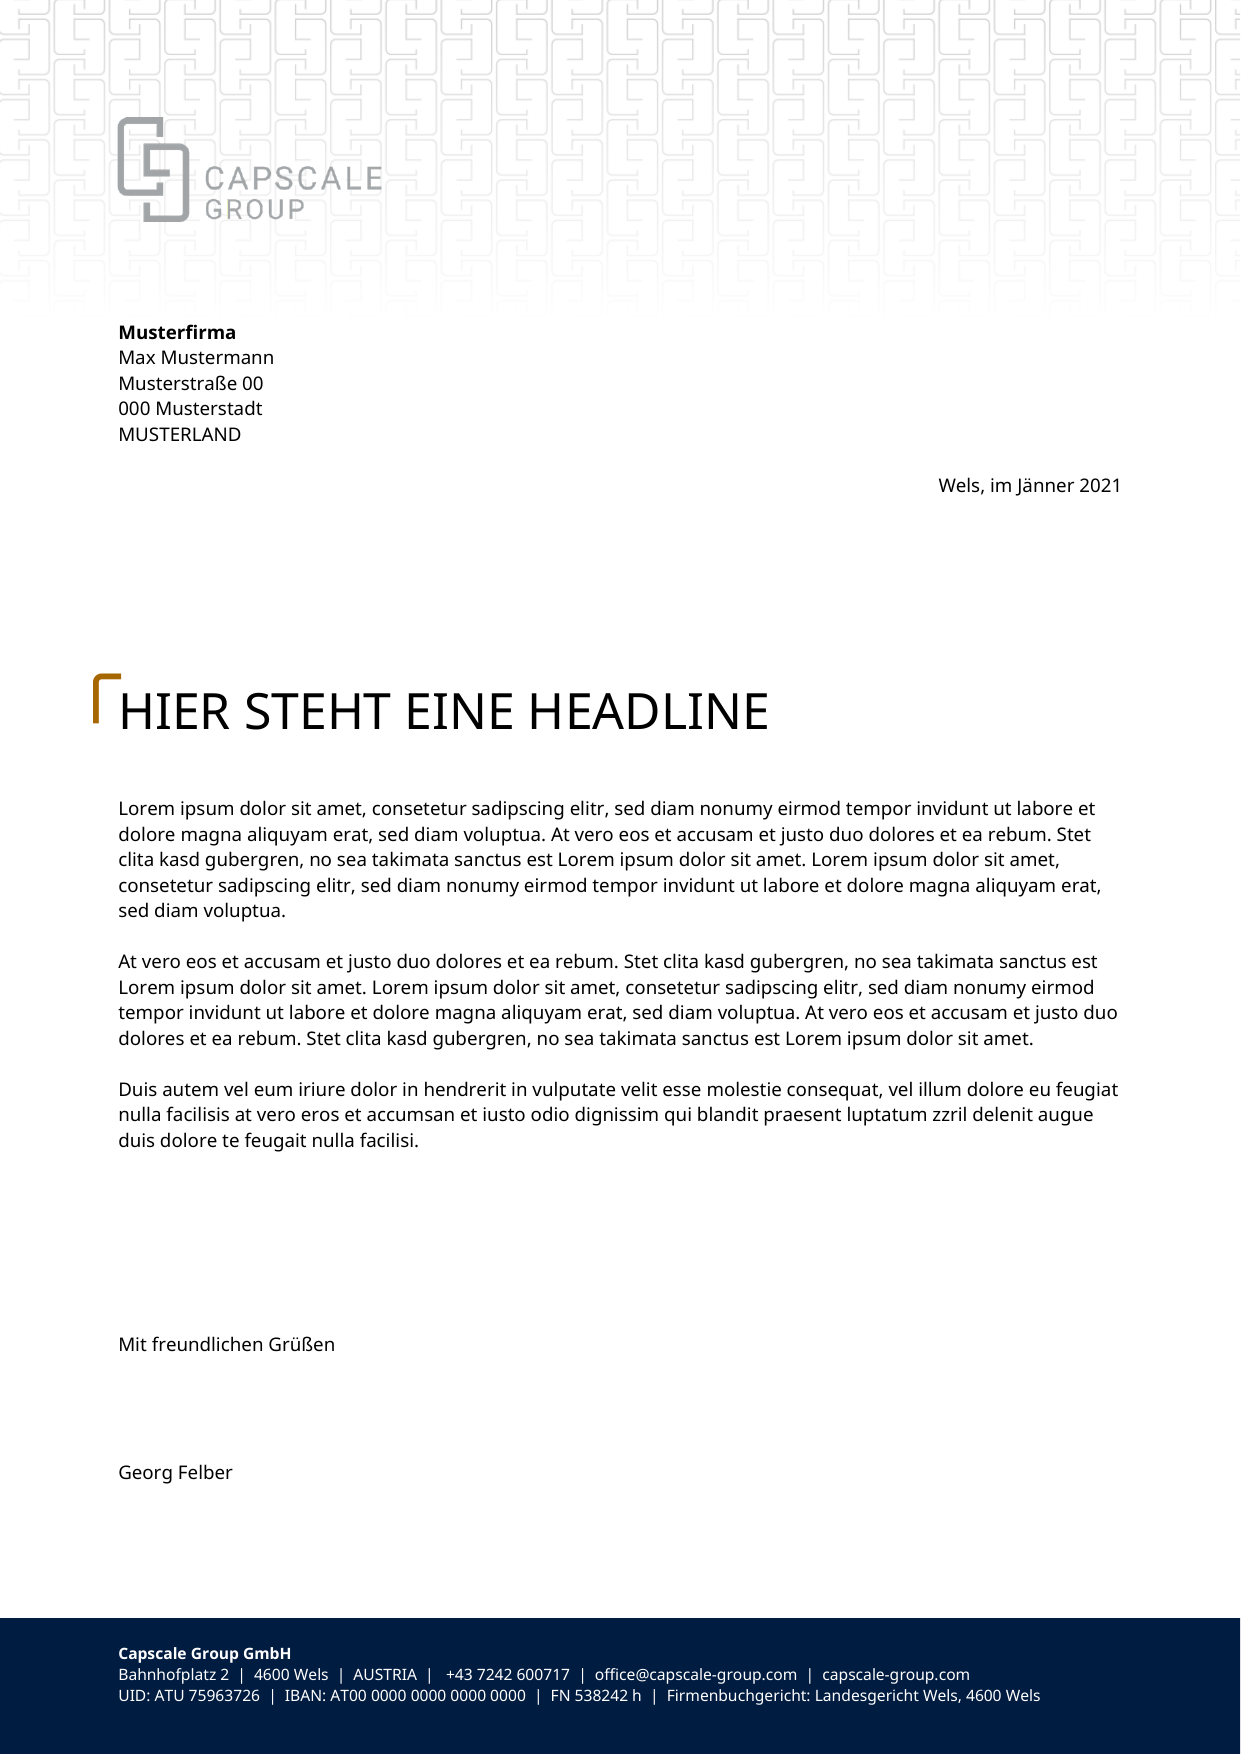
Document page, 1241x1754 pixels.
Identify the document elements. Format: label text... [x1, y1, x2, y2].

picture [93, 673, 122, 724]
text 000 Musterstadt [118, 396, 1122, 421]
text MUSTERLAND [118, 421, 1122, 447]
text Musterstraße 00 [118, 370, 1122, 396]
picture [0, 1618, 1241, 1754]
text Wels, im Jänner 2021 [118, 472, 1122, 498]
text Mit freundlichen Grüßen [118, 1331, 1122, 1357]
text At vero eos et accusam et justo duo dolores et ea rebum. Stet clita kasd gubergren, no sea takimata sanctus est Lorem ipsum dolor sit amet. Lorem ipsum dolor sit amet, consetetur sadipscing elitr, sed diam nonumy eirmod tempor invidunt ut labore et dolore magna aliquyam erat, sed diam voluptua. At vero eos et accusam et justo duo dolores et ea rebum. Stet clita kasd gubergren, no sea takimata sanctus est Lorem ipsum dolor sit amet. [118, 948, 1122, 1051]
text Duis autem vel eum iriure dolor in hendrerit in vulputate velit esse molestie consequat, vel illum dolore eu feugiat nulla facilisis at vero eros et accumsan et iusto odio dignissim qui blandit praesent luptatum zzril delenit augue duis dolore te feugait nulla facilisi. [118, 1076, 1122, 1153]
text Musterfirma [118, 319, 1122, 344]
text HIER STEHT EINE HEADLINE [118, 676, 1122, 744]
text Georg Felber [118, 1459, 1122, 1484]
text Max Mustermann [118, 344, 1122, 370]
picture [0, 0, 1241, 321]
text Lorem ipsum dolor sit amet, consetetur sadipscing elitr, sed diam nonumy eirmod tempor invidunt ut labore et dolore magna aliquyam erat, sed diam voluptua. At vero eos et accusam et justo duo dolores et ea rebum. Stet clita kasd gubergren, no sea takimata sanctus est Lorem ipsum dolor sit amet. Lorem ipsum dolor sit amet, consetetur sadipscing elitr, sed diam nonumy eirmod tempor invidunt ut labore et dolore magna aliquyam erat, sed diam voluptua. [118, 795, 1122, 923]
